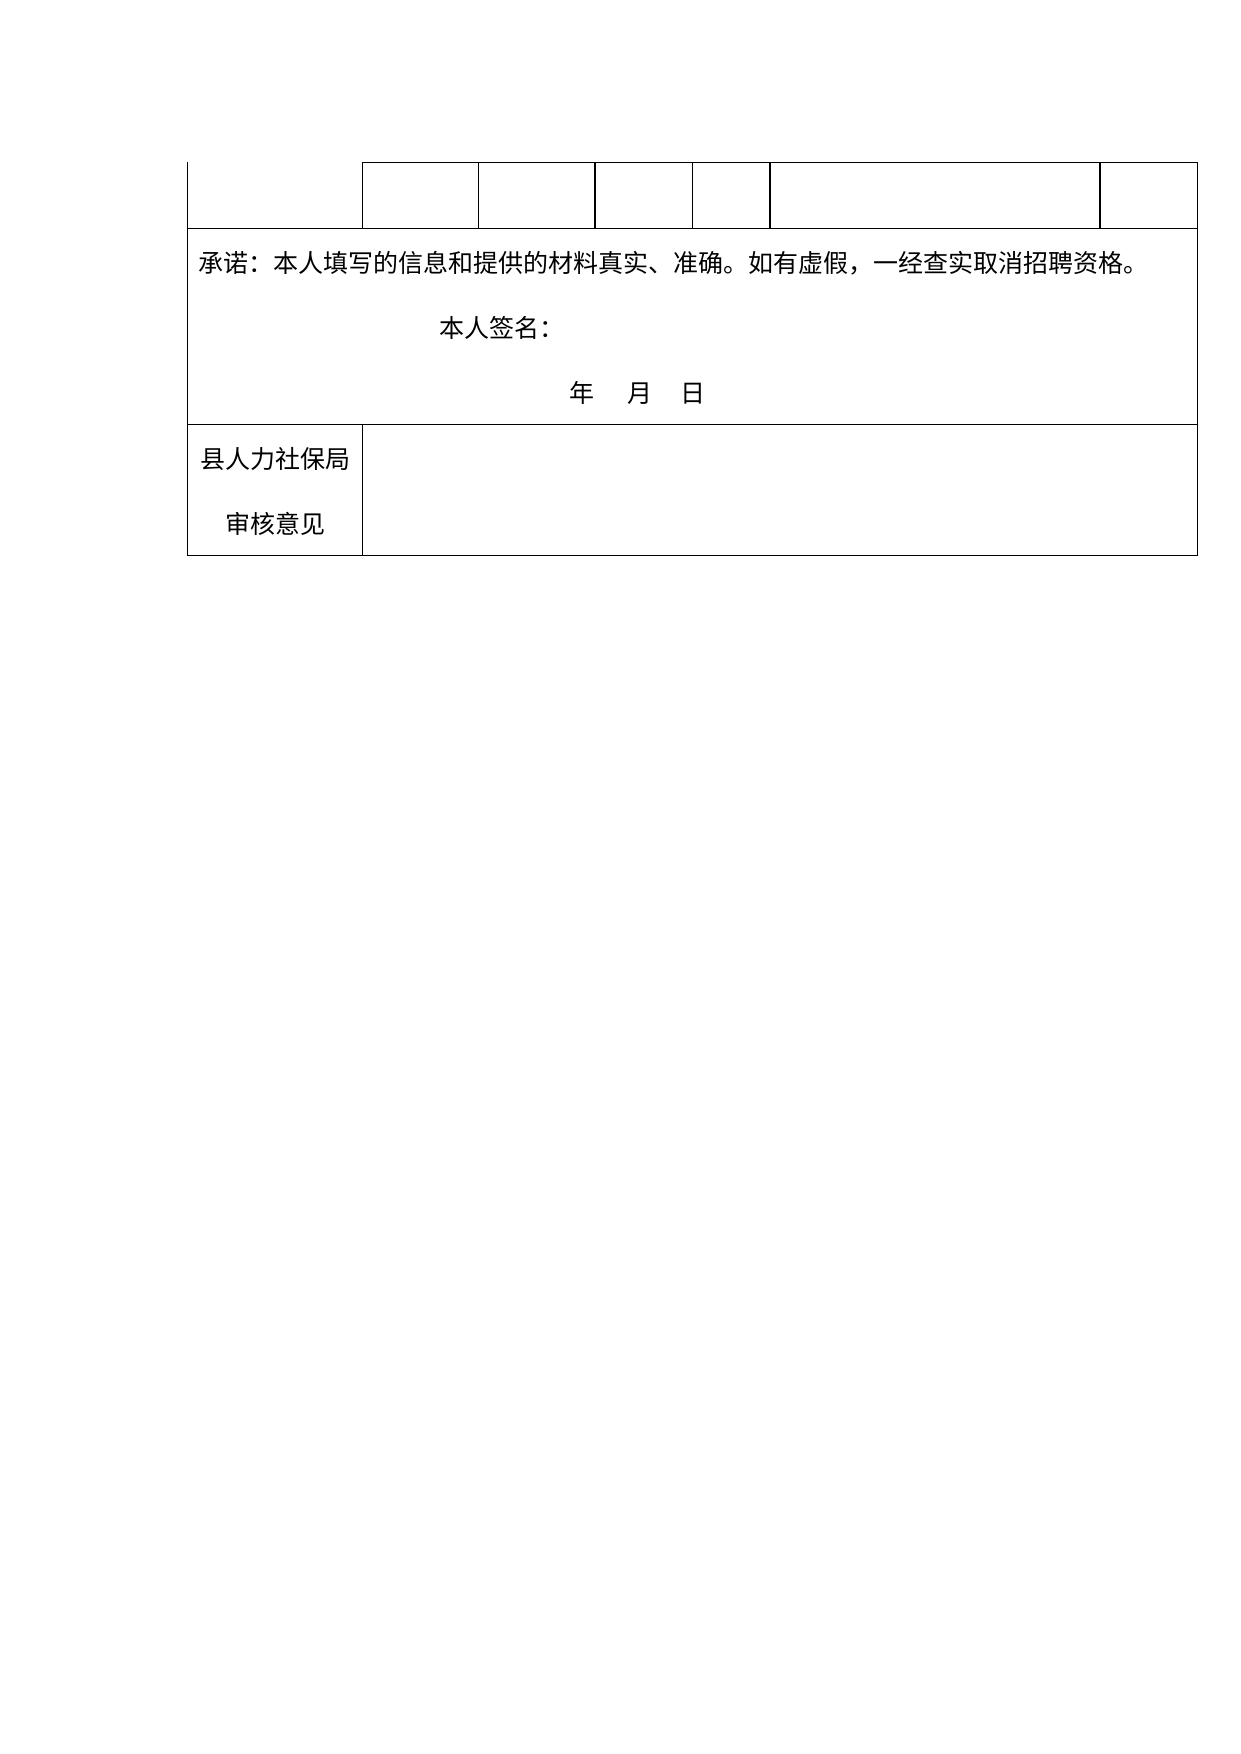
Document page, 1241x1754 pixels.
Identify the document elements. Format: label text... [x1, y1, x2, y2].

table_cell 县人力社保局审核意见 [188, 425, 362, 555]
table_cell [596, 163, 692, 228]
table_cell [363, 425, 1197, 555]
table_cell [479, 163, 594, 228]
table_cell [771, 163, 1099, 228]
table_cell 承诺：本人填写的信息和提供的材料真实、准确。如有虚假，一经查实取消招聘资格。 本人签名： 年 月 日 [188, 229, 1197, 424]
table_cell [363, 163, 478, 228]
table_cell [693, 163, 769, 228]
table_cell [1101, 163, 1197, 228]
